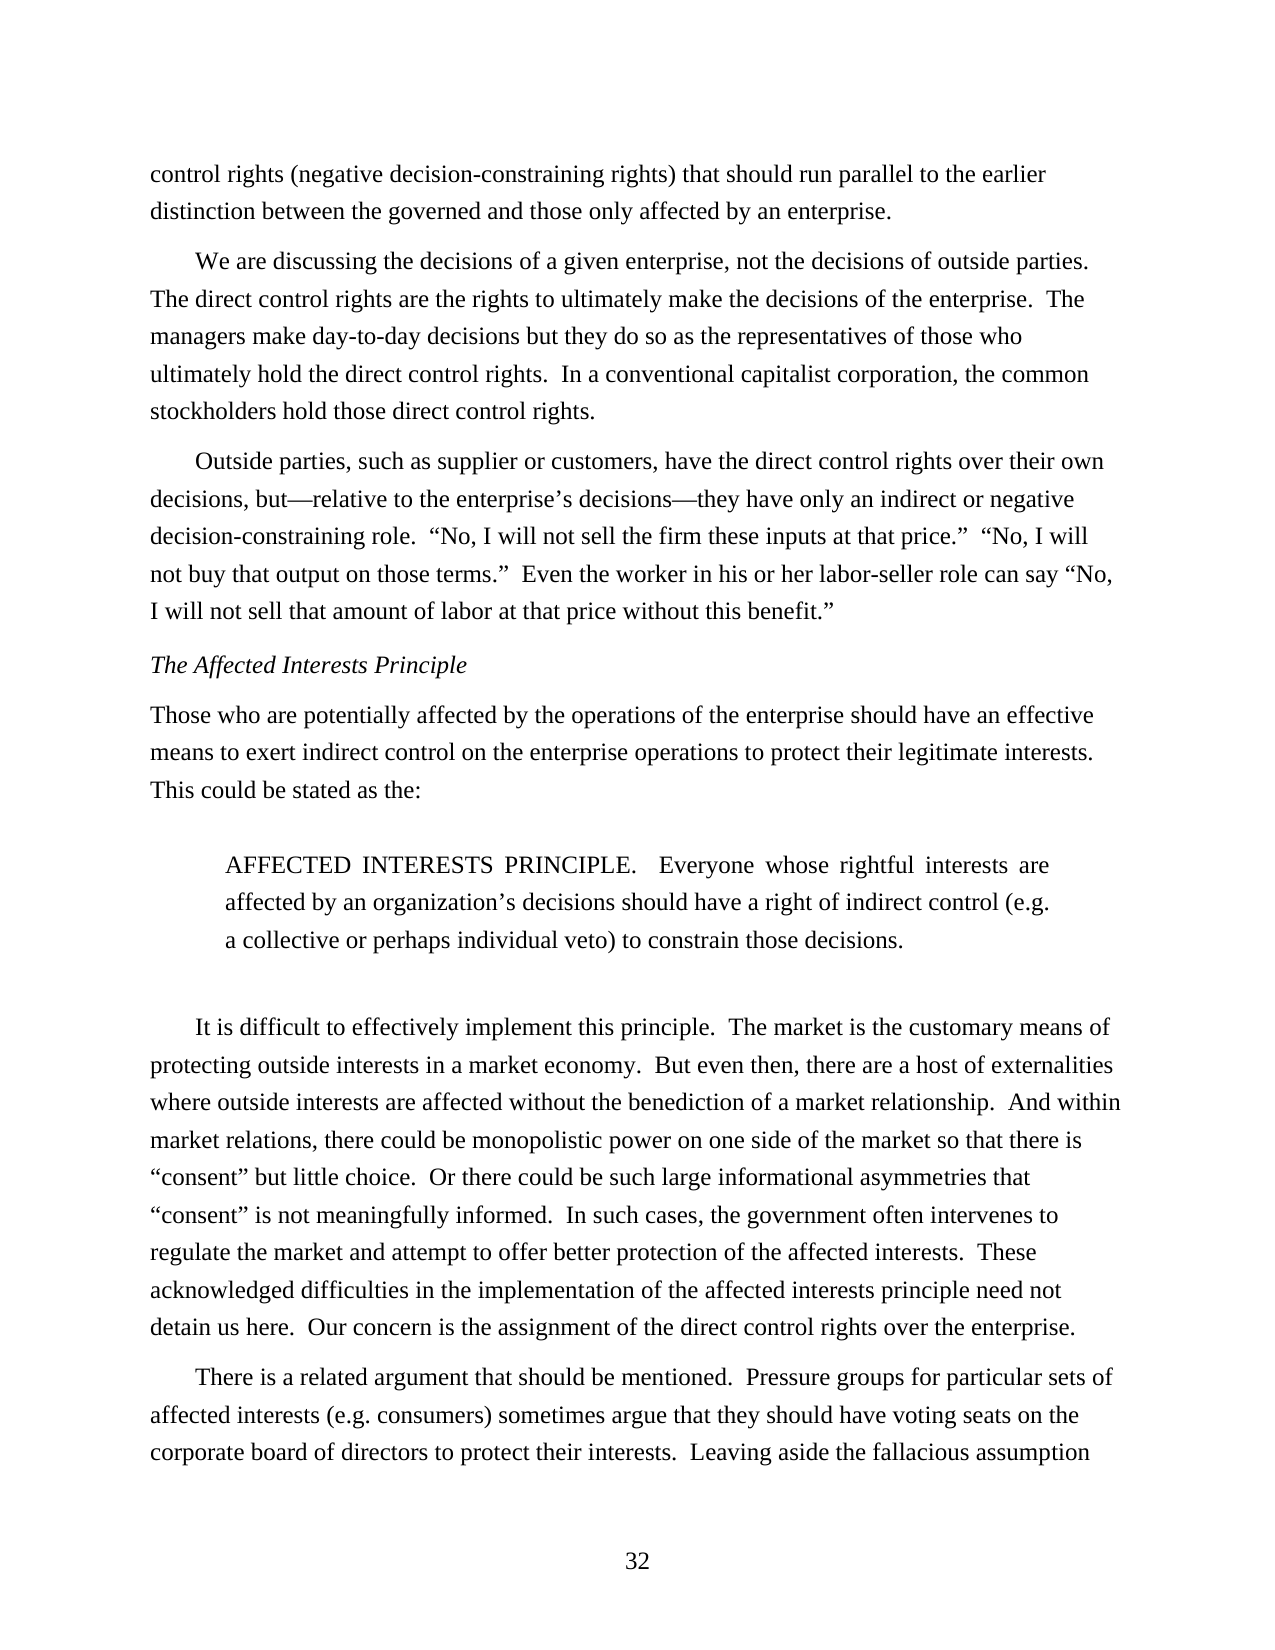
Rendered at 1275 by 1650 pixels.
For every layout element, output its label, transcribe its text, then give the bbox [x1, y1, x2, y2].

text We are discussing the decisions of a given enterprise, not the decisions of outside parties. The direct control rights are the rights to ultimately make the decisions of the enterprise. The managers make day-to-day decisions but they do so as the representatives of those who ultimately hold the direct control rights. In a conventional capitalist corporation, the common stockholders hold those direct control rights. [150, 237, 1125, 425]
text It is difficult to effectively implement this principle. The market is the customary means of protecting outside interests in a market economy. But even then, there are a host of externalities where outside interests are affected without the benediction of a market relationship. And within market relations, there could be monopolistic power on one side of the market so that there is “consent” but little choice. Or there could be such large informational asymmetries that “consent” is not meaningfully informed. In such cases, the government often intervenes to regulate the market and attempt to offer better protection of the affected interests. These acknowledged difficulties in the implementation of the affected interests principle need not detain us here. Our concern is the assignment of the direct control rights over the enterprise. [150, 1004, 1125, 1341]
text Affected Interests Principle. Everyone whose rightful interests are affected by an organization’s decisions should have a right of indirect control (e.g. a collective or perhaps individual veto) to constrain those decisions. [225, 841, 1050, 954]
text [150, 1354, 1125, 1466]
subtitle The Affected Interests Principle [150, 650, 1125, 679]
text Those who are potentially affected by the operations of the enterprise should have an effective means to exert indirect control on the enterprise operations to protect their legitimate interests. This could be stated as the: [150, 691, 1125, 804]
text Outside parties, such as supplier or customers, have the direct control rights over their own decisions, but—relative to the enterprise’s decisions—they have only an indirect or negative decision-constraining role. “No, I will not sell the firm these inputs at that price.” “No, I will not buy that output on those terms.” Even the worker in his or her labor-seller role can say “No, I will not sell that amount of labor at that price without this benefit.” [150, 437, 1125, 625]
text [150, 150, 1125, 225]
